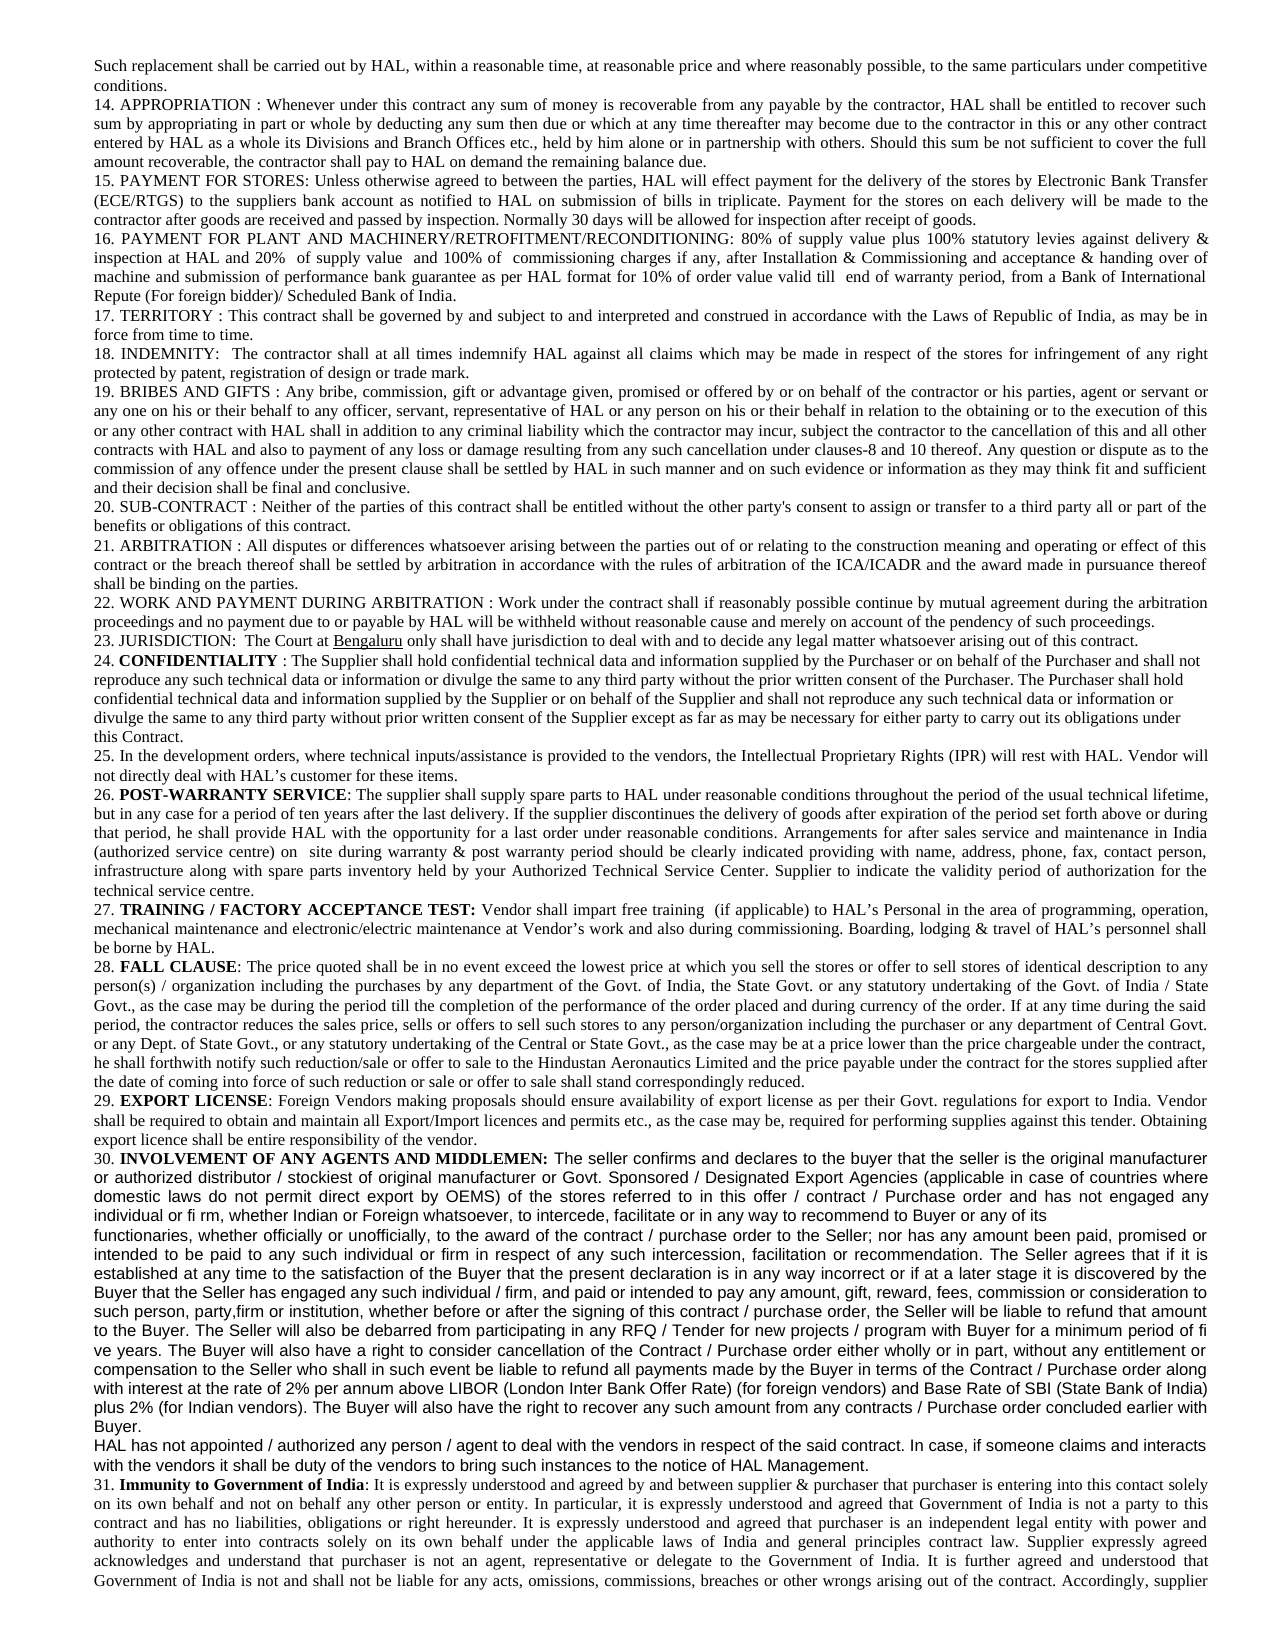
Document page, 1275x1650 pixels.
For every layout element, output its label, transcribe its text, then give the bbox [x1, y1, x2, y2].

text 27. TRAINING / FACTORY ACCEPTANCE TEST: Vendor shall impart free training (if applicable) to HAL’s Personal in the area of programming, operation, mechanical maintenance and electronic/electric maintenance at Vendor’s work and also during commissioning. Boarding, lodging & travel of HAL’s personnel shall be borne by HAL. [94, 899, 1209, 957]
text 30. INVOLVEMENT OF ANY AGENTS AND MIDDLEMEN: The seller confirms and declares to the buyer that the seller is the original manufacturer or authorized distributor / stockiest of original manufacturer or Govt. Sponsored / Designated Export Agencies (applicable in case of countries where domestic laws do not permit direct export by OEMS) of the stores referred to in this offer / contract / Purchase order and has not engaged any individual or fi rm, whether Indian or Foreign whatsoever, to intercede, facilitate or in any way to recommend to Buyer or any of its [94, 1149, 1209, 1225]
text functionaries, whether officially or unofficially, to the award of the contract / purchase order to the Seller; nor has any amount been paid, promised or intended to be paid to any such individual or firm in respect of any such intercession, facilitation or recommendation. The Seller agrees that if it is established at any time to the satisfaction of the Buyer that the present declaration is in any way incorrect or if at a later stage it is discovered by the Buyer that the Seller has engaged any such individual / firm, and paid or intended to pay any amount, gift, reward, fees, commission or consideration to such person, party,firm or institution, whether before or after the signing of this contract / purchase order, the Seller will be liable to refund that amount to the Buyer. The Seller will also be debarred from participating in any RFQ / Tender for new projects / program with Buyer for a minimum period of fi ve years. The Buyer will also have a right to consider cancellation of the Contract / Purchase order either wholly or in part, without any entitlement or compensation to the Seller who shall in such event be liable to refund all payments made by the Buyer in terms of the Contract / Purchase order along with interest at the rate of 2% per annum above LIBOR (London Inter Bank Offer Rate) (for foreign vendors) and Base Rate of SBI (State Bank of India) plus 2% (for Indian vendors). The Buyer will also have the right to recover any such amount from any contracts / Purchase order concluded earlier with Buyer. [94, 1225, 1209, 1436]
text 29. EXPORT LICENSE: Foreign Vendors making proposals should ensure availability of export license as per their Govt. regulations for export to India. Vendor shall be required to obtain and maintain all Export/Import licences and permits etc., as the case may be, required for performing supplies against this tender. Obtaining export licence shall be entire responsibility of the vendor. [94, 1091, 1209, 1149]
text 26. POST-WARRANTY SERVICE: The supplier shall supply spare parts to HAL under reasonable conditions throughout the period of the usual technical lifetime, but in any case for a period of ten years after the last delivery. If the supplier discontinues the delivery of goods after expiration of the period set forth above or during that period, he shall provide HAL with the opportunity for a last order under reasonable conditions. Arrangements for after sales service and maintenance in India (authorized service centre) on site during warranty & post warranty period should be clearly indicated providing with name, address, phone, fax, contact person, infrastructure along with spare parts inventory held by your Authorized Technical Service Center. Supplier to indicate the validity period of authorization for the technical service centre. [94, 784, 1209, 899]
text 17. TERRITORY : This contract shall be governed by and subject to and interpreted and construed in accordance with the Laws of Republic of India, as may be in force from time to time. [94, 305, 1209, 344]
text 25. In the development orders, where technical inputs/assistance is provided to the vendors, the Intellectual Proprietary Rights (IPR) will rest with HAL. Vendor will not directly deal with HAL’s customer for these items. [94, 746, 1209, 784]
text 23. JURISDICTION: The Court at Bengaluru only shall have jurisdiction to deal with and to decide any legal matter whatsoever arising out of this contract. [94, 631, 1209, 650]
text 20. SUB-CONTRACT : Neither of the parties of this contract shall be entitled without the other party's consent to assign or transfer to a third party all or part of the benefits or obligations of this contract. [94, 497, 1209, 535]
text 19. BRIBES AND GIFTS : Any bribe, commission, gift or advantage given, promised or offered by or on behalf of the contractor or his parties, agent or servant or any one on his or their behalf to any officer, servant, representative of HAL or any person on his or their behalf in relation to the obtaining or to the execution of this or any other contract with HAL shall in addition to any criminal liability which the contractor may incur, subject the contractor to the cancellation of this and all other contracts with HAL and also to payment of any loss or damage resulting from any such cancellation under clauses-8 and 10 thereof. Any question or dispute as to the commission of any offence under the present clause shall be settled by HAL in such manner and on such evidence or information as they may think fit and sufficient and their decision shall be final and conclusive. [94, 382, 1209, 497]
text 28. FALL CLAUSE: The price quoted shall be in no event exceed the lowest price at which you sell the stores or offer to sell stores of identical description to any person(s) / organization including the purchases by any department of the Govt. of India, the State Govt. or any statutory undertaking of the Govt. of India / State Govt., as the case may be during the period till the completion of the performance of the order placed and during currency of the order. If at any time during the said period, the contractor reduces the sales price, sells or offers to sell such stores to any person/organization including the purchaser or any department of Central Govt. or any Dept. of State Govt., or any statutory undertaking of the Central or State Govt., as the case may be at a price lower than the price chargeable under the contract, he shall forthwith notify such reduction/sale or offer to sale to the Hindustan Aeronautics Limited and the price payable under the contract for the stores supplied after the date of coming into force of such reduction or sale or offer to sale shall stand correspondingly reduced. [94, 957, 1209, 1091]
text 16. PAYMENT FOR PLANT AND MACHINERY/RETROFITMENT/RECONDITIONING: 80% of supply value plus 100% statutory levies against delivery & inspection at HAL and 20% of supply value and 100% of commissioning charges if any, after Installation & Commissioning and acceptance & handing over of machine and submission of performance bank guarantee as per HAL format for 10% of order value valid till end of warranty period, from a Bank of International Repute (For foreign bidder)/ Scheduled Bank of India. [94, 229, 1209, 305]
text 15. PAYMENT FOR STORES: Unless otherwise agreed to between the parties, HAL will effect payment for the delivery of the stores by Electronic Bank Transfer (ECE/RTGS) to the suppliers bank account as notified to HAL on submission of bills in triplicate. Payment for the stores on each delivery will be made to the contractor after goods are received and passed by inspection. Normally 30 days will be allowed for inspection after receipt of goods. [94, 171, 1209, 229]
text 22. WORK AND PAYMENT DURING ARBITRATION : Work under the contract shall if reasonably possible continue by mutual agreement during the arbitration proceedings and no payment due to or payable by HAL will be withheld without reasonable cause and merely on account of the pendency of such proceedings. [94, 593, 1209, 631]
text 14. APPROPRIATION : Whenever under this contract any sum of money is recoverable from any payable by the contractor, HAL shall be entitled to recover such sum by appropriating in part or whole by deducting any sum then due or which at any time thereafter may become due to the contractor in this or any other contract entered by HAL as a whole its Divisions and Branch Offices etc., held by him alone or in partnership with others. Should this sum be not sufficient to cover the full amount recoverable, the contractor shall pay to HAL on demand the remaining balance due. [94, 94, 1209, 171]
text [94, 1474, 1209, 1589]
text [94, 56, 1209, 94]
text HAL has not appointed / authorized any person / agent to deal with the vendors in respect of the said contract. In case, if someone claims and interacts with the vendors it shall be duty of the vendors to bring such instances to the notice of HAL Management. [94, 1436, 1209, 1474]
text 21. ARBITRATION : All disputes or differences whatsoever arising between the parties out of or relating to the construction meaning and operating or effect of this contract or the breach thereof shall be settled by arbitration in accordance with the rules of arbitration of the ICA/ICADR and the award made in pursuance thereof shall be binding on the parties. [94, 535, 1209, 593]
text 18. INDEMNITY: The contractor shall at all times indemnify HAL against all claims which may be made in respect of the stores for infringement of any right protected by patent, registration of design or trade mark. [94, 344, 1209, 382]
text 24. CONFIDENTIALITY : The Supplier shall hold confidential technical data and information supplied by the Purchaser or on behalf of the Purchaser and shall not reproduce any such technical data or information or divulge the same to any third party without the prior written consent of the Purchaser. The Purchaser shall hold confidential technical data and information supplied by the Supplier or on behalf of the Supplier and shall not reproduce any such technical data or information or divulge the same to any third party without prior written consent of the Supplier except as far as may be necessary for either party to carry out its obligations under this Contract. [94, 650, 1209, 746]
